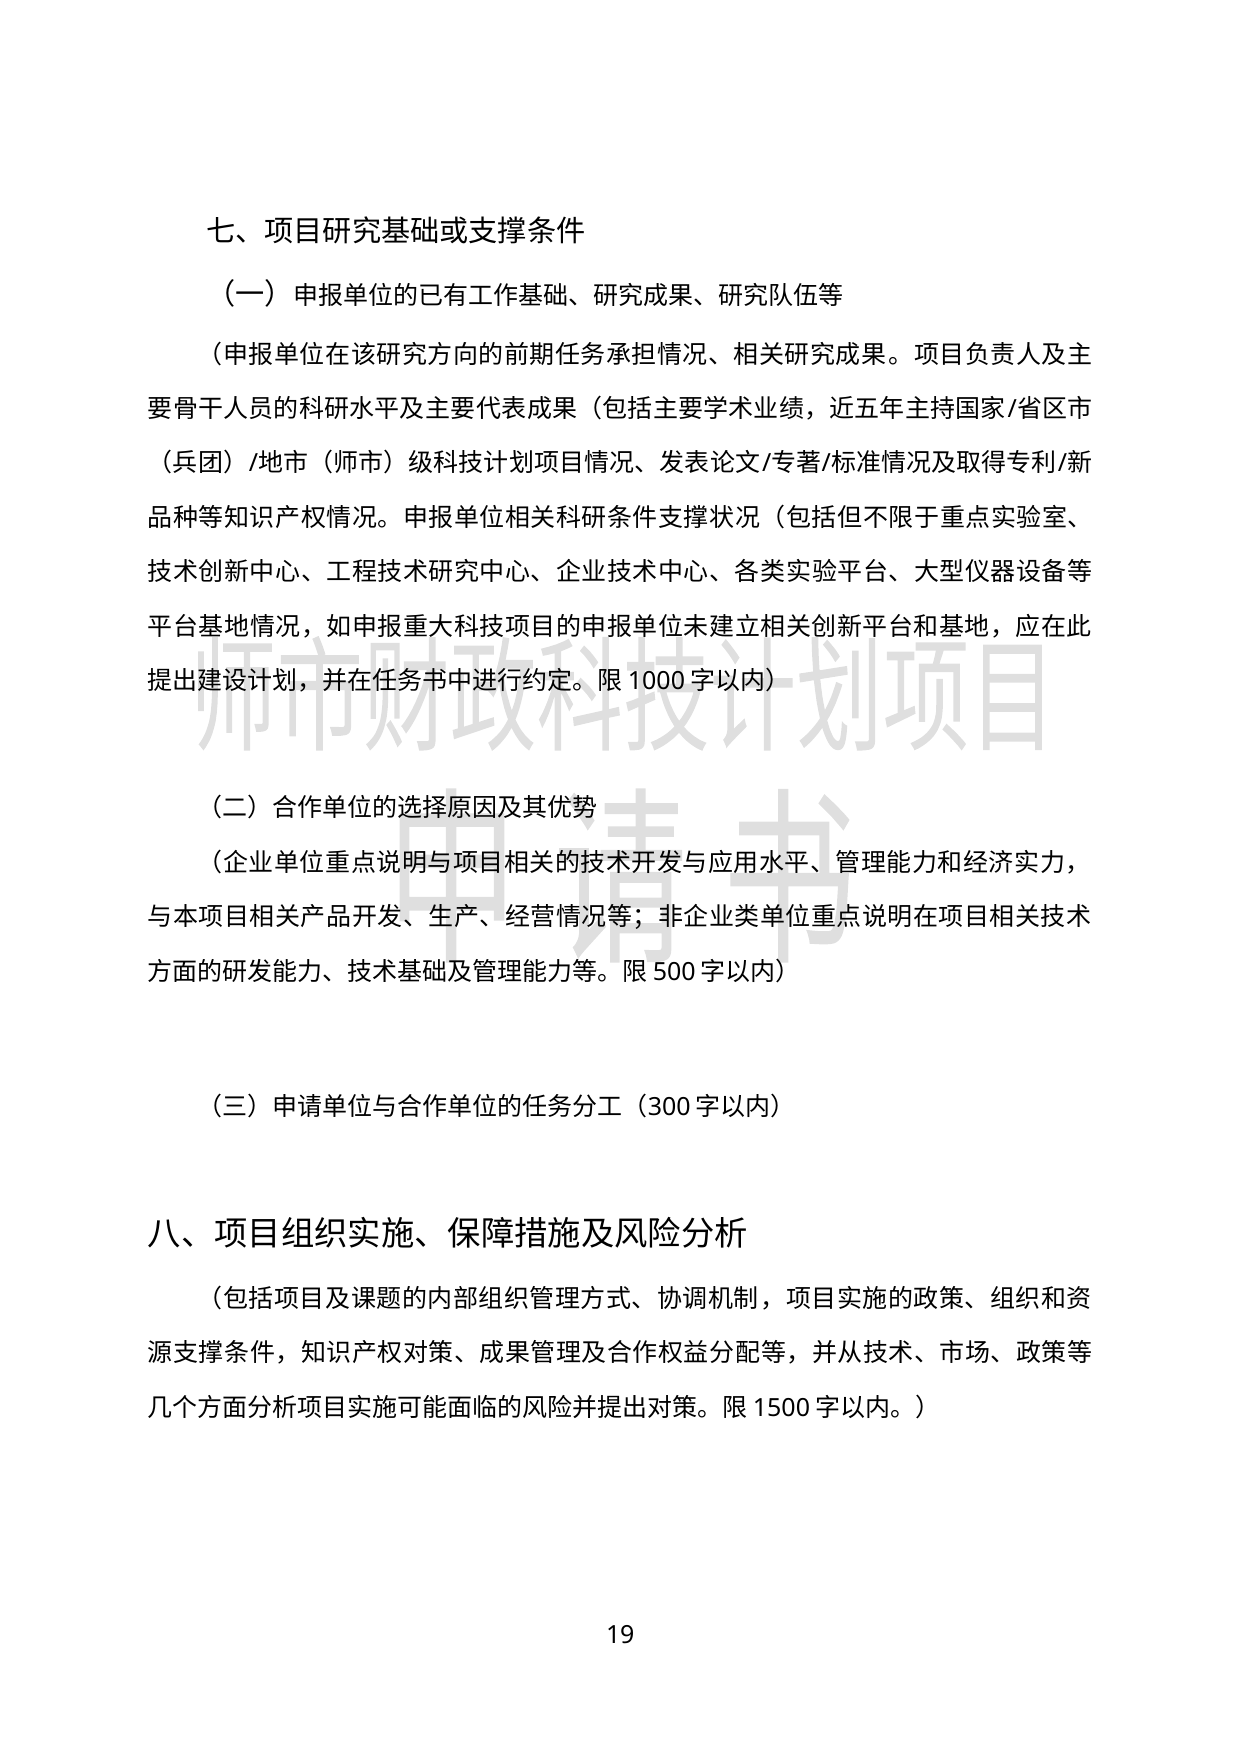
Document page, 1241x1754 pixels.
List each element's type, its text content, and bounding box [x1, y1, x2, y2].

list 八、项目组织实施、保障措施及风险分析 [148, 1206, 1092, 1254]
list 合作单位的选择原因及其优势 [148, 788, 1092, 824]
list 申请单位与合作单位的任务分工（300字以内） [148, 1086, 1092, 1122]
text （包括项目及课题的内部组织管理方式、协调机制，项目实施的政策、组织和资源支撑条件，知识产权对策、成果管理及合作权益分配等，并从技术、市场、政策等几个方面分析项目实施可能面临的风险并提出对策。限1500字以内。） [148, 1278, 1092, 1423]
text （一）申报单位的已有工作基础、研究成果、研究队伍等 [148, 271, 1092, 313]
text （企业单位重点说明与项目相关的技术开发与应用水平、管理能力和经济实力，与本项目相关产品开发、生产、经营情况等；非企业类单位重点说明在项目相关技术方面的研发能力、技术基础及管理能力等。限500字以内） [148, 842, 1092, 987]
text （申报单位在该研究方向的前期任务承担情况、相关研究成果。项目负责人及主要骨干人员的科研水平及主要代表成果（包括主要学术业绩，近五年主持国家/省区市（兵团）/地市（师市）级科技计划项目情况、发表论文/专著/标准情况及取得专利/新品种等知识产权情况。申报单位相关科研条件支撑状况（包括但不限于重点实验室、技术创新中心、工程技术研究中心、企业技术中心、各类实验平台、大型仪器设备等平台基地情况，如申报重大科技项目的申报单位未建立相关创新平台和基地，应在此提出建设计划，并在任务书中进行约定。限1000字以内） [148, 334, 1092, 697]
text 七、项目研究基础或支撑条件 [148, 207, 1092, 249]
